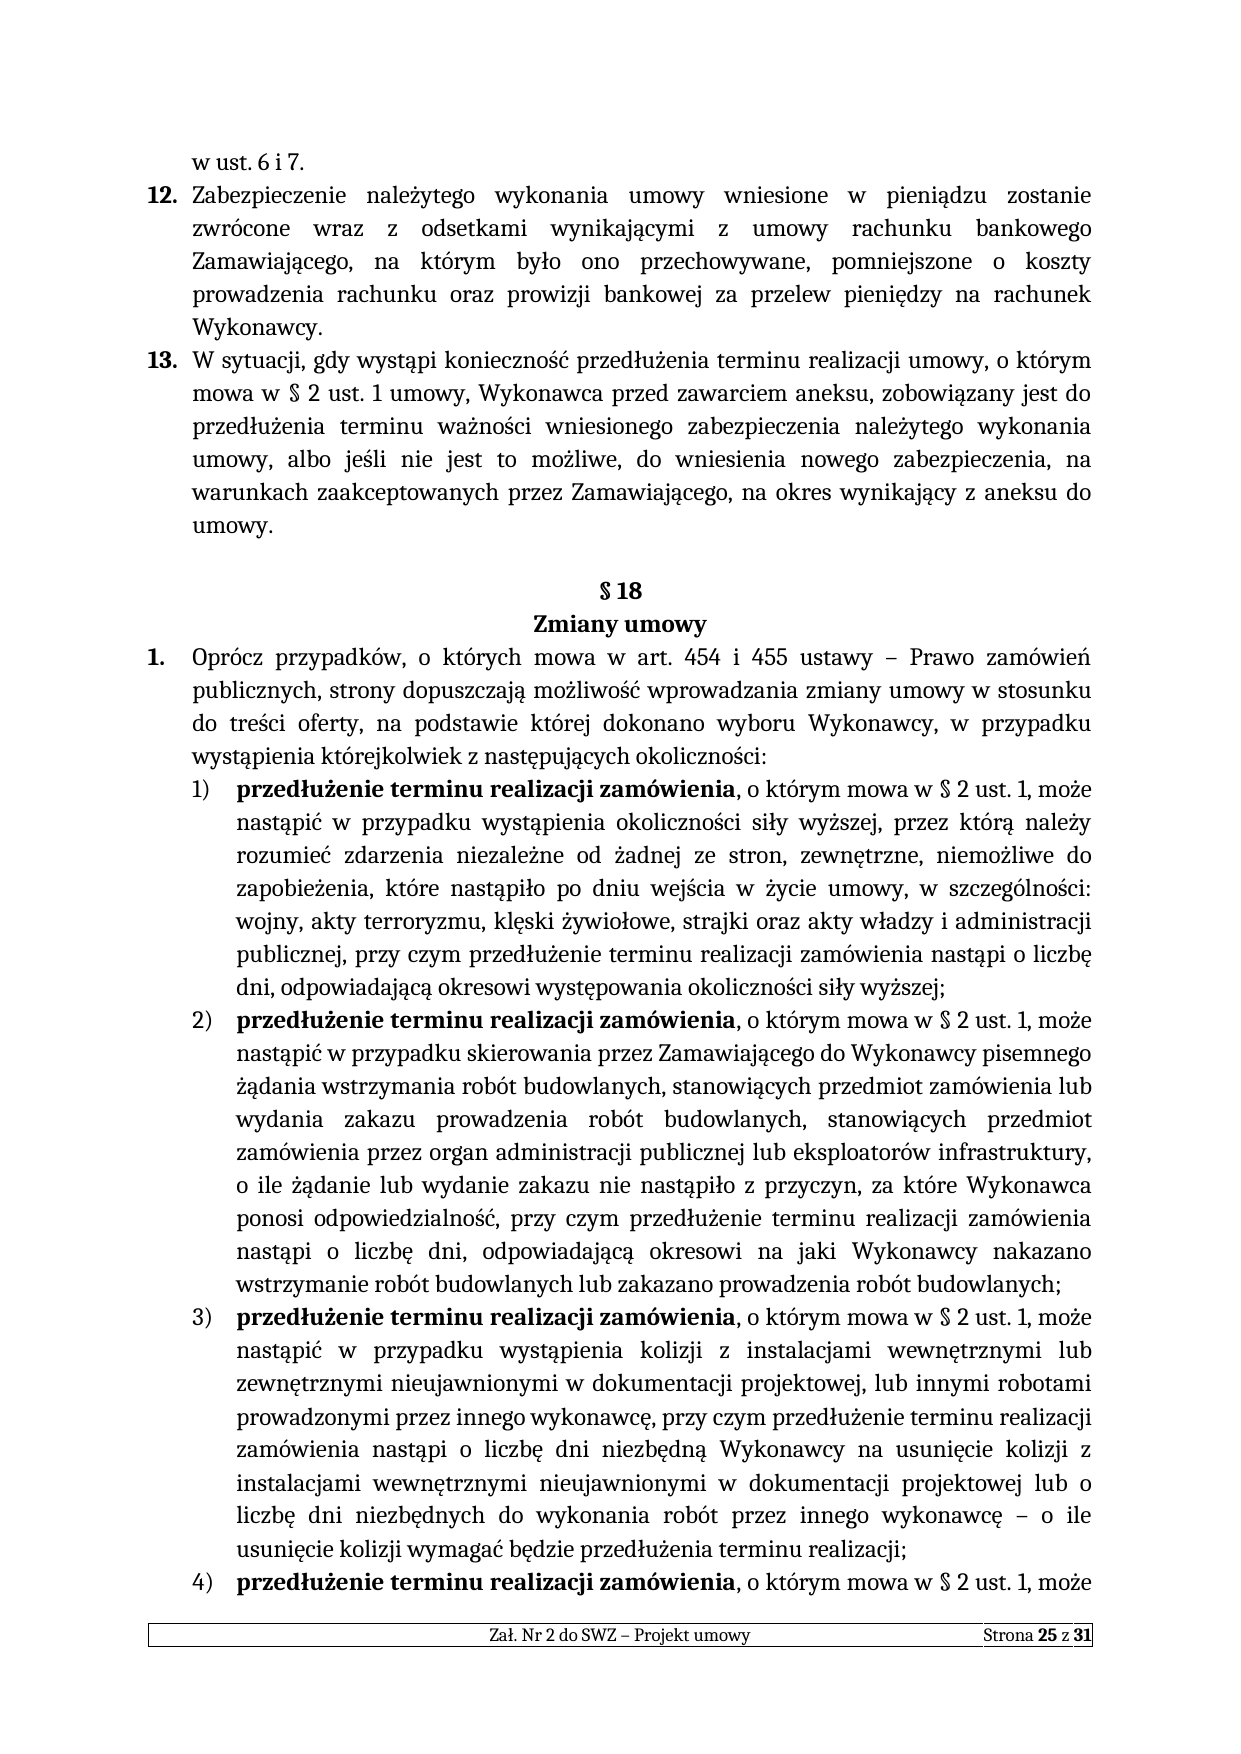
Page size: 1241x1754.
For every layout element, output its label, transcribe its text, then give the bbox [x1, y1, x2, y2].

text Zmiany umowy [148, 610, 1093, 639]
list przedłużenie terminu realizacji zamówienia, o którym mowa w § 2 ust. 1, może nastąpić w przypadku wystąpienia kolizji z instalacjami wewnętrznymi lub zewnętrznymi nieujawnionymi w dokumentacji projektowej, lub innymi robotami prowadzonymi przez innego wykonawcę, przy czym przedłużenie terminu realizacji zamówienia nastąpi o liczbę dni niezbędną Wykonawcy na usunięcie kolizji z instalacjami wewnętrznymi nieujawnionymi w dokumentacji projektowej lub o liczbę dni niezbędnych do wykonania robót przez innego wykonawcę – o ile usunięcie kolizji wymagać będzie przedłużenia terminu realizacji; [192, 1303, 1093, 1563]
list przedłużenie terminu realizacji zamówienia, o którym mowa w § 2 ust. 1, może nastąpić w przypadku wystąpienia okoliczności siły wyższej, przez którą należy rozumieć zdarzenia niezależne od żadnej ze stron, zewnętrzne, niemożliwe do zapobieżenia, które nastąpiło po dniu wejścia w życie umowy, w szczególności: wojny, akty terroryzmu, klęski żywiołowe, strajki oraz akty władzy i administracji publicznej, przy czym przedłużenie terminu realizacji zamówienia nastąpi o liczbę dni, odpowiadającą okresowi występowania okoliczności siły wyższej; [192, 775, 1093, 1002]
text § 18 [148, 577, 1093, 606]
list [192, 1567, 1093, 1596]
list Oprócz przypadków, o których mowa w art. 454 i 455 ustawy – Prawo zamówień publicznych, strony dopuszczają możliwość wprowadzania zmiany umowy w stosunku do treści oferty, na podstawie której dokonano wyboru Wykonawcy, w przypadku wystąpienia którejkolwiek z następujących okoliczności: [148, 643, 1093, 771]
list Zabezpieczenie należytego wykonania umowy wniesione w pieniądzu zostanie zwrócone wraz z odsetkami wynikającymi z umowy rachunku bankowego Zamawiającego, na którym było ono przechowywane, pomniejszone o koszty prowadzenia rachunku oraz prowizji bankowej za przelew pieniędzy na rachunek Wykonawcy. [148, 181, 1093, 341]
list przedłużenie terminu realizacji zamówienia, o którym mowa w § 2 ust. 1, może nastąpić w przypadku skierowania przez Zamawiającego do Wykonawcy pisemnego żądania wstrzymania robót budowlanych, stanowiących przedmiot zamówienia lub wydania zakazu prowadzenia robót budowlanych, stanowiących przedmiot zamówienia przez organ administracji publicznej lub eksploatorów infrastruktury, o ile żądanie lub wydanie zakazu nie nastąpiło z przyczyn, za które Wykonawca ponosi odpowiedzialność, przy czym przedłużenie terminu realizacji zamówienia nastąpi o liczbę dni, odpowiadającą okresowi na jaki Wykonawcy nakazano wstrzymanie robót budowlanych lub zakazano prowadzenia robót budowlanych; [192, 1006, 1093, 1299]
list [148, 148, 1093, 176]
list W sytuacji, gdy wystąpi konieczność przedłużenia terminu realizacji umowy, o którym mowa w § 2 ust. 1 umowy, Wykonawca przed zawarciem aneksu, zobowiązany jest do przedłużenia terminu ważności wniesionego zabezpieczenia należytego wykonania umowy, albo jeśli nie jest to możliwe, do wniesienia nowego zabezpieczenia, na warunkach zaakceptowanych przez Zamawiającego, na okres wynikający z aneksu do umowy. [148, 346, 1093, 539]
